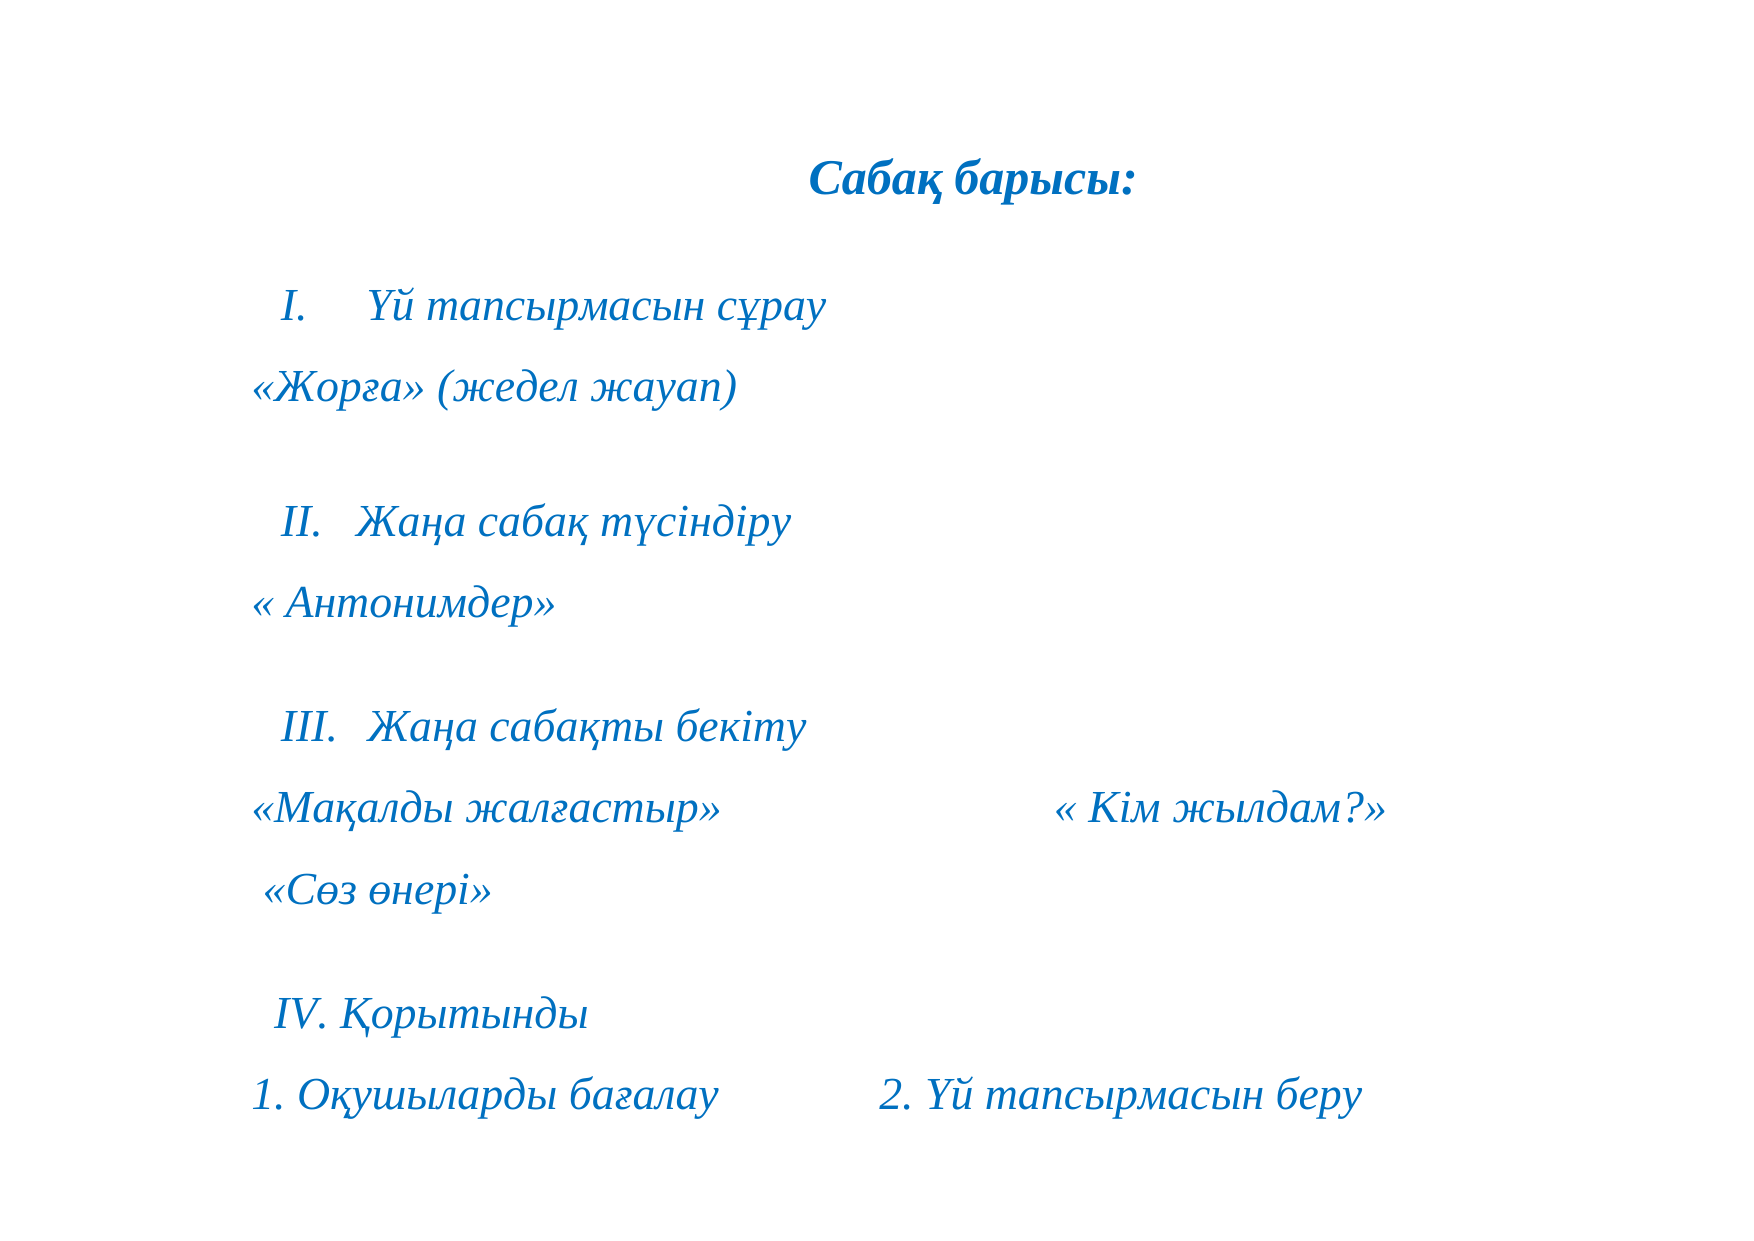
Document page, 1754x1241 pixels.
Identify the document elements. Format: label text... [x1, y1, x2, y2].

text «Мақалды жалғастыр» « Кім жылдам?» [251, 780, 1695, 833]
list Жаңа сабақ түсіндіру [281, 493, 1695, 546]
text IV. Қорытынды [251, 986, 1695, 1038]
text « Антонимдер» [251, 574, 1695, 627]
text 1. Оқушыларды бағалау 2. Үй тапсырмасын беру [251, 1067, 1695, 1119]
list Жаңа сабақты бекіту [281, 699, 1695, 751]
text «Сөз өнері» [251, 861, 1695, 914]
list Үй тапсырмасын сұрау [281, 277, 1695, 330]
text Сабақ барысы: [251, 148, 1695, 205]
text «Жорға» (жедел жауап) [251, 359, 1695, 411]
